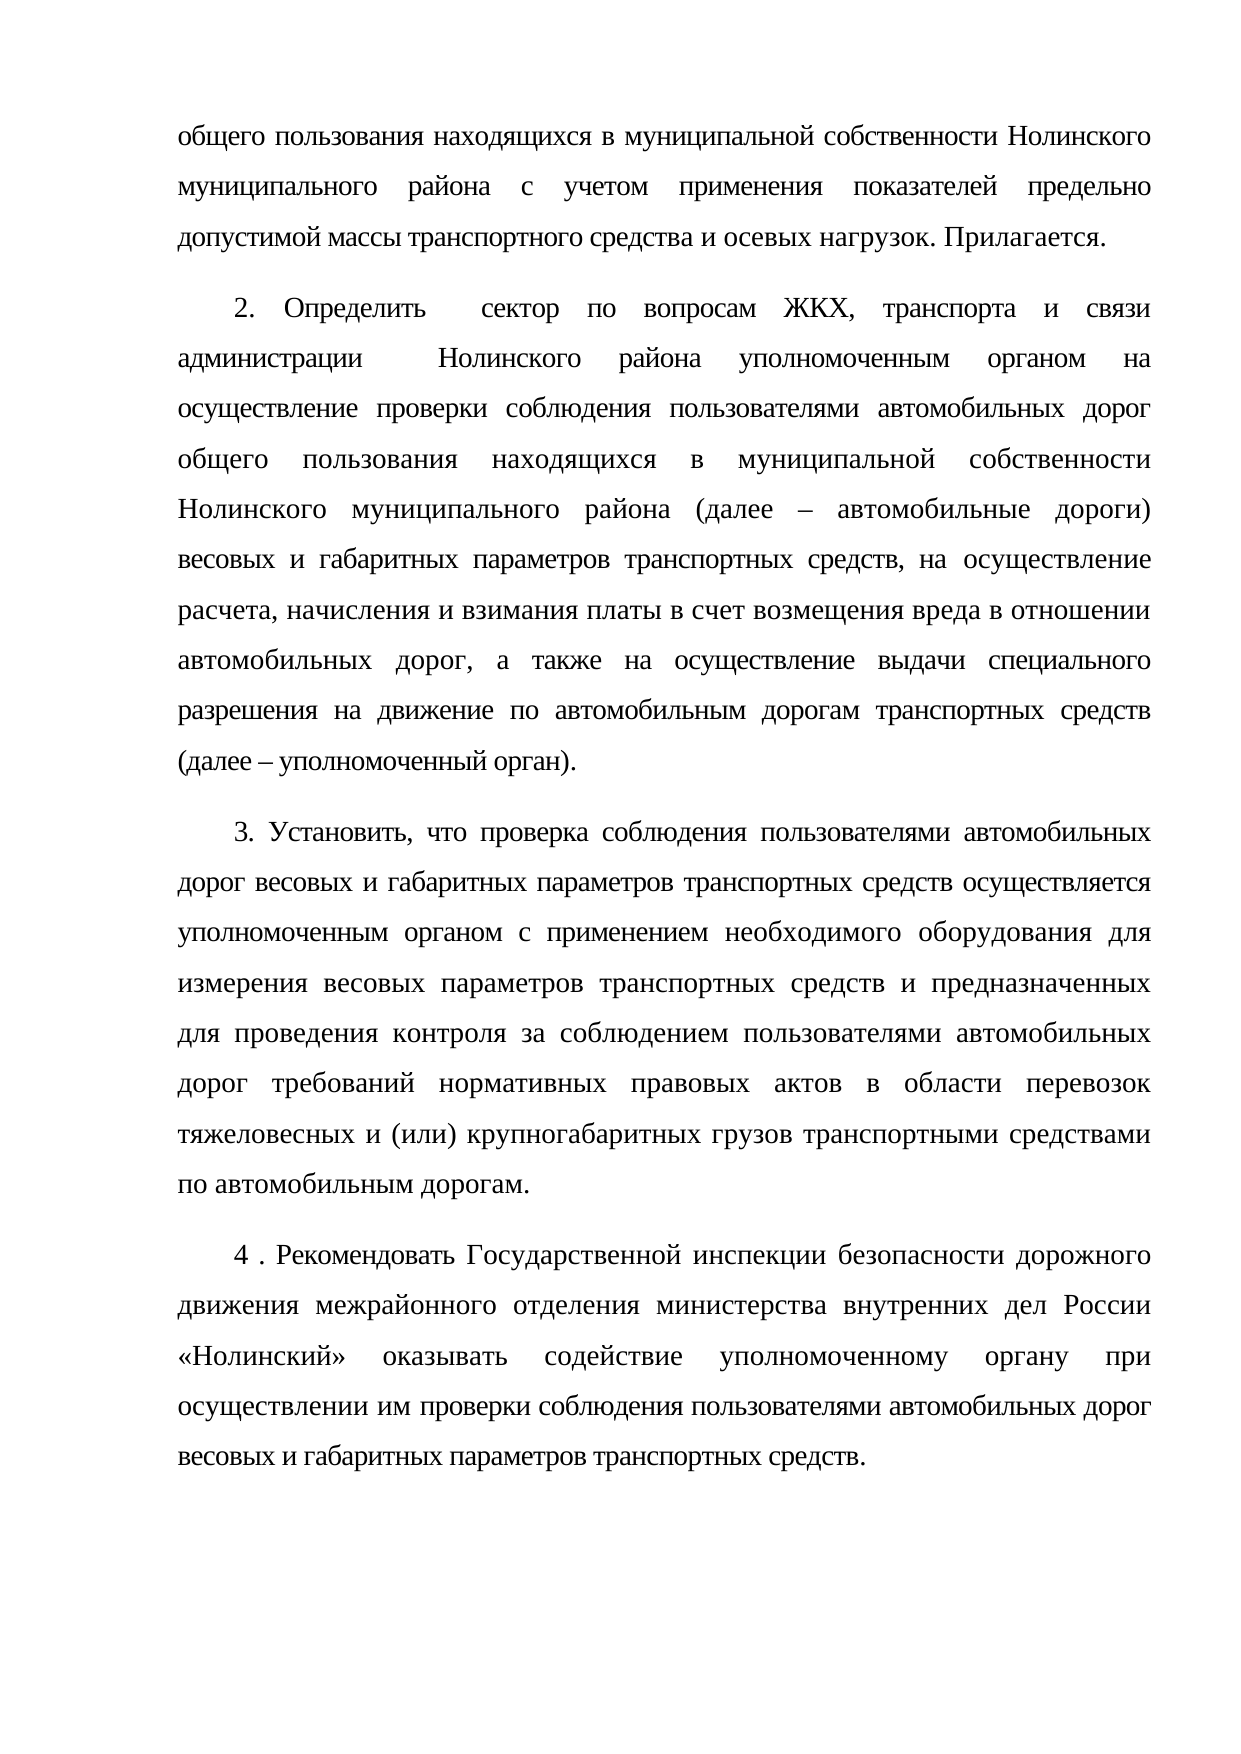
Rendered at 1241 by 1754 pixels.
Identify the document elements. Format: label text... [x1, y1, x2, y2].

text 3. Установить, что проверка соблюдения пользователями автомобильных дорог весовых и габаритных параметров транспортных средств осуществляется уполномоченным органом с применением необходимого оборудования для измерения весовых параметров транспортных средств и предназначенных для проведения контроля за соблюдением пользователями автомобильных дорог требований нормативных правовых актов в области перевозок тяжеловесных и (или) крупногабаритных грузов транспортными средствами по автомобильным дорогам. [177, 814, 1152, 1199]
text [177, 118, 1152, 252]
text 2. Определить сектор по вопросам ЖКХ, транспорта и связи администрации Нолинского района уполномоченным органом на осуществление проверки соблюдения пользователями автомобильных дорог общего пользования находящихся в муниципальной собственности Нолинского муниципального района (далее – автомобильные дороги) весовых и габаритных параметров транспортных средств, на осуществление расчета, начисления и взимания платы в счет возмещения вреда в отношении автомобильных дорог, а также на осуществление выдачи специального разрешения на движение по автомобильным дорогам транспортных средств (далее – уполномоченный орган). [177, 290, 1152, 776]
text 4 . Рекомендовать Государственной инспекции безопасности дорожного движения межрайонного отделения министерства внутренних дел России «Нолинский» оказывать содействие уполномоченному органу при осуществлении им проверки соблюдения пользователями автомобильных дорог весовых и габаритных параметров транспортных средств. [177, 1237, 1152, 1472]
